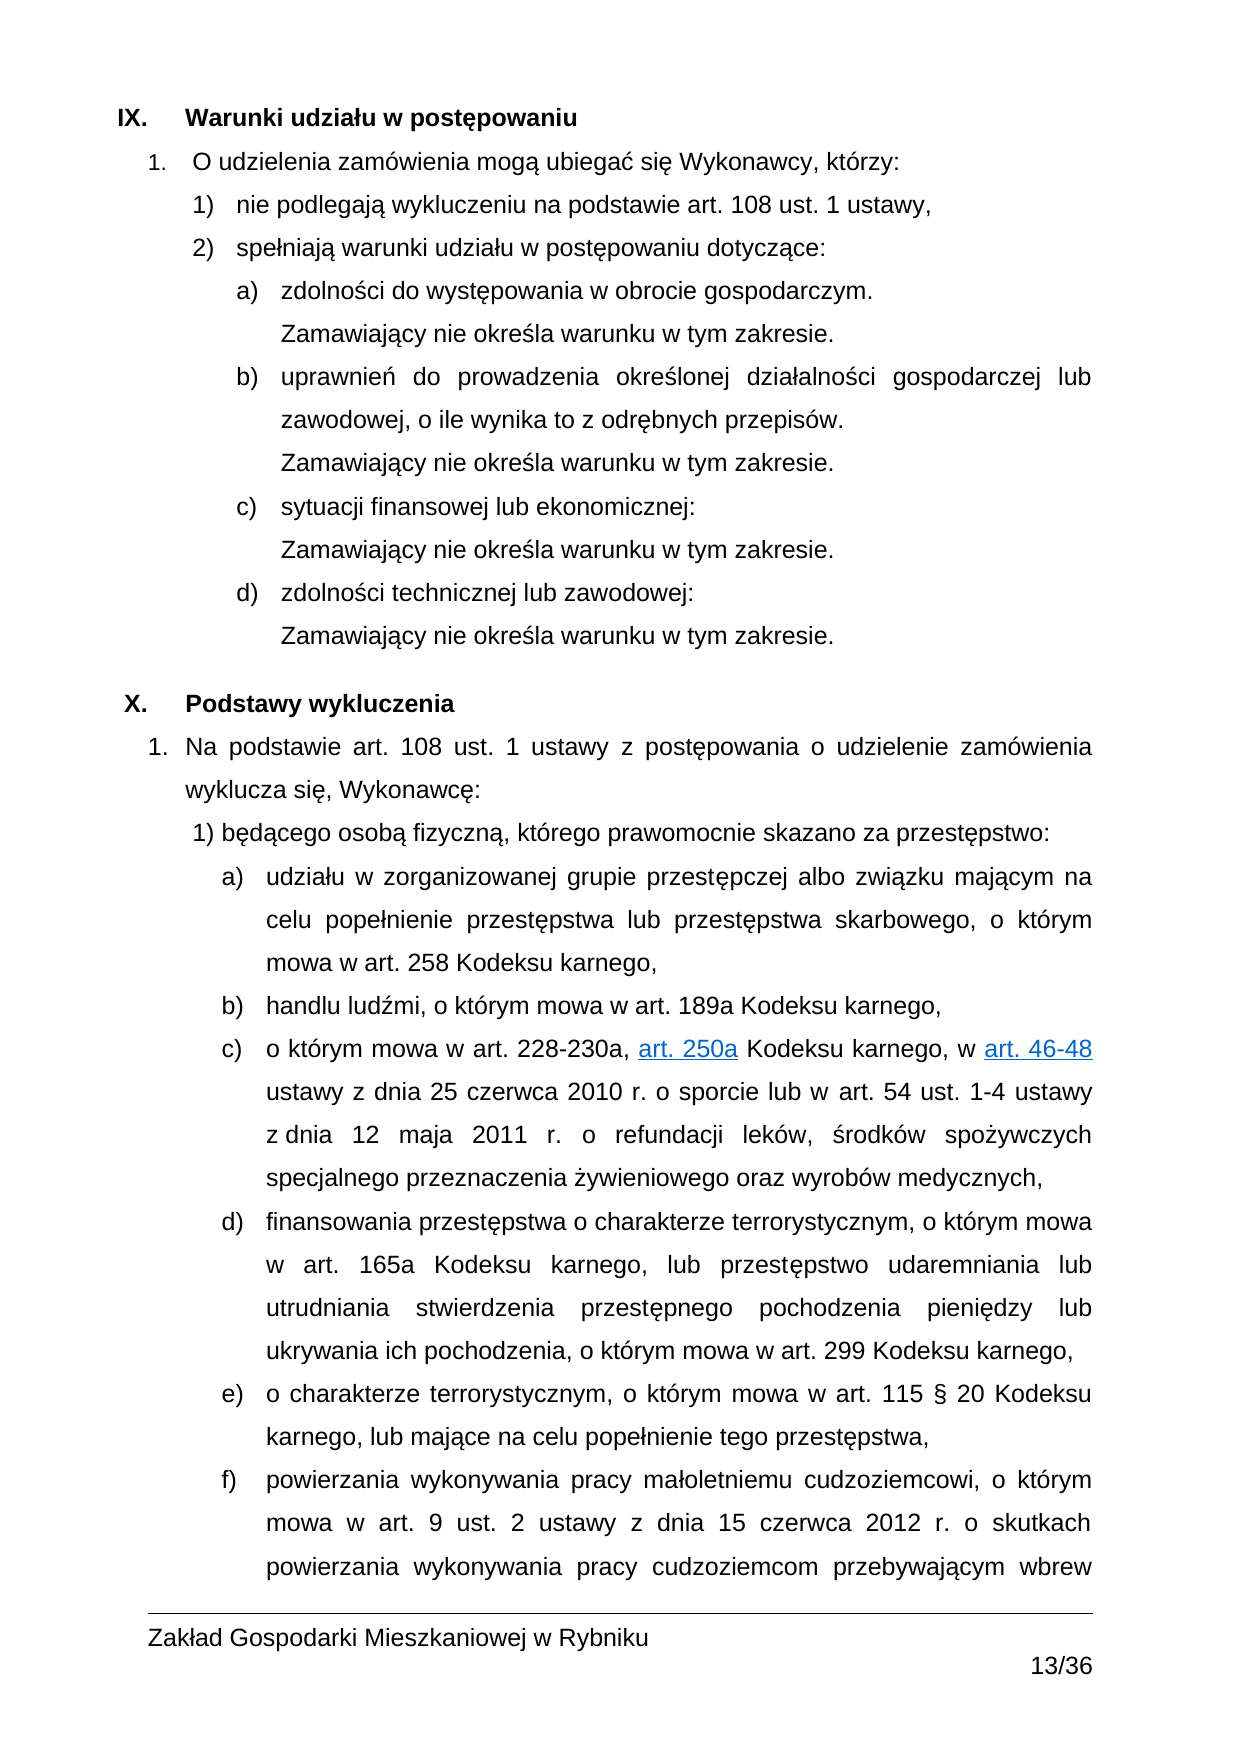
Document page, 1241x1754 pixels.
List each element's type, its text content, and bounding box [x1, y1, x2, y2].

list będącego osobą fizyczną, którego prawomocnie skazano za przestępstwo: [192, 818, 1093, 847]
list uprawnień do prowadzenia określonej działalności gospodarczej lub zawodowej, o ile wynika to z odrębnych przepisów. [236, 362, 1093, 434]
text Zamawiający nie określa warunku w tym zakresie. [281, 448, 1093, 477]
list udziału w zorganizowanej grupie przestępczej albo związku mającym na celu popełnienie przestępstwa lub przestępstwa skarbowego, o którym mowa w art. 258 Kodeksu karnego, [221, 862, 1093, 977]
subtitle Podstawy wykluczenia [148, 689, 1093, 718]
list finansowania przestępstwa o charakterze terrorystycznym, o którym mowa w art. 165a Kodeksu karnego, lub przestępstwo udaremniania lub utrudniania stwierdzenia przestępnego pochodzenia pieniędzy lub ukrywania ich pochodzenia, o którym mowa w art. 299 Kodeksu karnego, [221, 1207, 1093, 1365]
subtitle Warunki udziału w postępowaniu [148, 103, 1093, 132]
list O udzielenia zamówienia mogą ubiegać się Wykonawcy, którzy: [148, 147, 1093, 175]
list o którym mowa w art. 228-230a, art. 250a Kodeksu karnego, w art. 46-48 ustawy z dnia 25 czerwca 2010 r. o sporcie lub w art. 54 ust. 1-4 ustawy z dnia 12 maja 2011 r. o refundacji leków, środków spożywczych specjalnego przeznaczenia żywieniowego oraz wyrobów medycznych, [221, 1034, 1093, 1192]
list zdolności technicznej lub zawodowej: [236, 578, 1093, 607]
text Zamawiający nie określa warunku w tym zakresie. [281, 621, 1093, 650]
list o charakterze terrorystycznym, o którym mowa w art. 115 § 20 Kodeksu karnego, lub mające na celu popełnienie tego przestępstwa, [221, 1379, 1093, 1451]
list zdolności do występowania w obrocie gospodarczym. [236, 276, 1093, 305]
list sytuacji finansowej lub ekonomicznej: [236, 492, 1093, 520]
list Na podstawie art. 108 ust. 1 ustawy z postępowania o udzielenie zamówienia wyklucza się, Wykonawcę: [148, 732, 1093, 804]
list spełniają warunki udziału w postępowaniu dotyczące: [192, 233, 1093, 262]
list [221, 1465, 1093, 1580]
list handlu ludźmi, o którym mowa w art. 189a Kodeksu karnego, [221, 991, 1093, 1020]
list nie podlegają wykluczeniu na podstawie art. 108 ust. 1 ustawy, [192, 190, 1093, 218]
text Zamawiający nie określa warunku w tym zakresie. [281, 535, 1093, 563]
text Zamawiający nie określa warunku w tym zakresie. [281, 319, 1093, 348]
